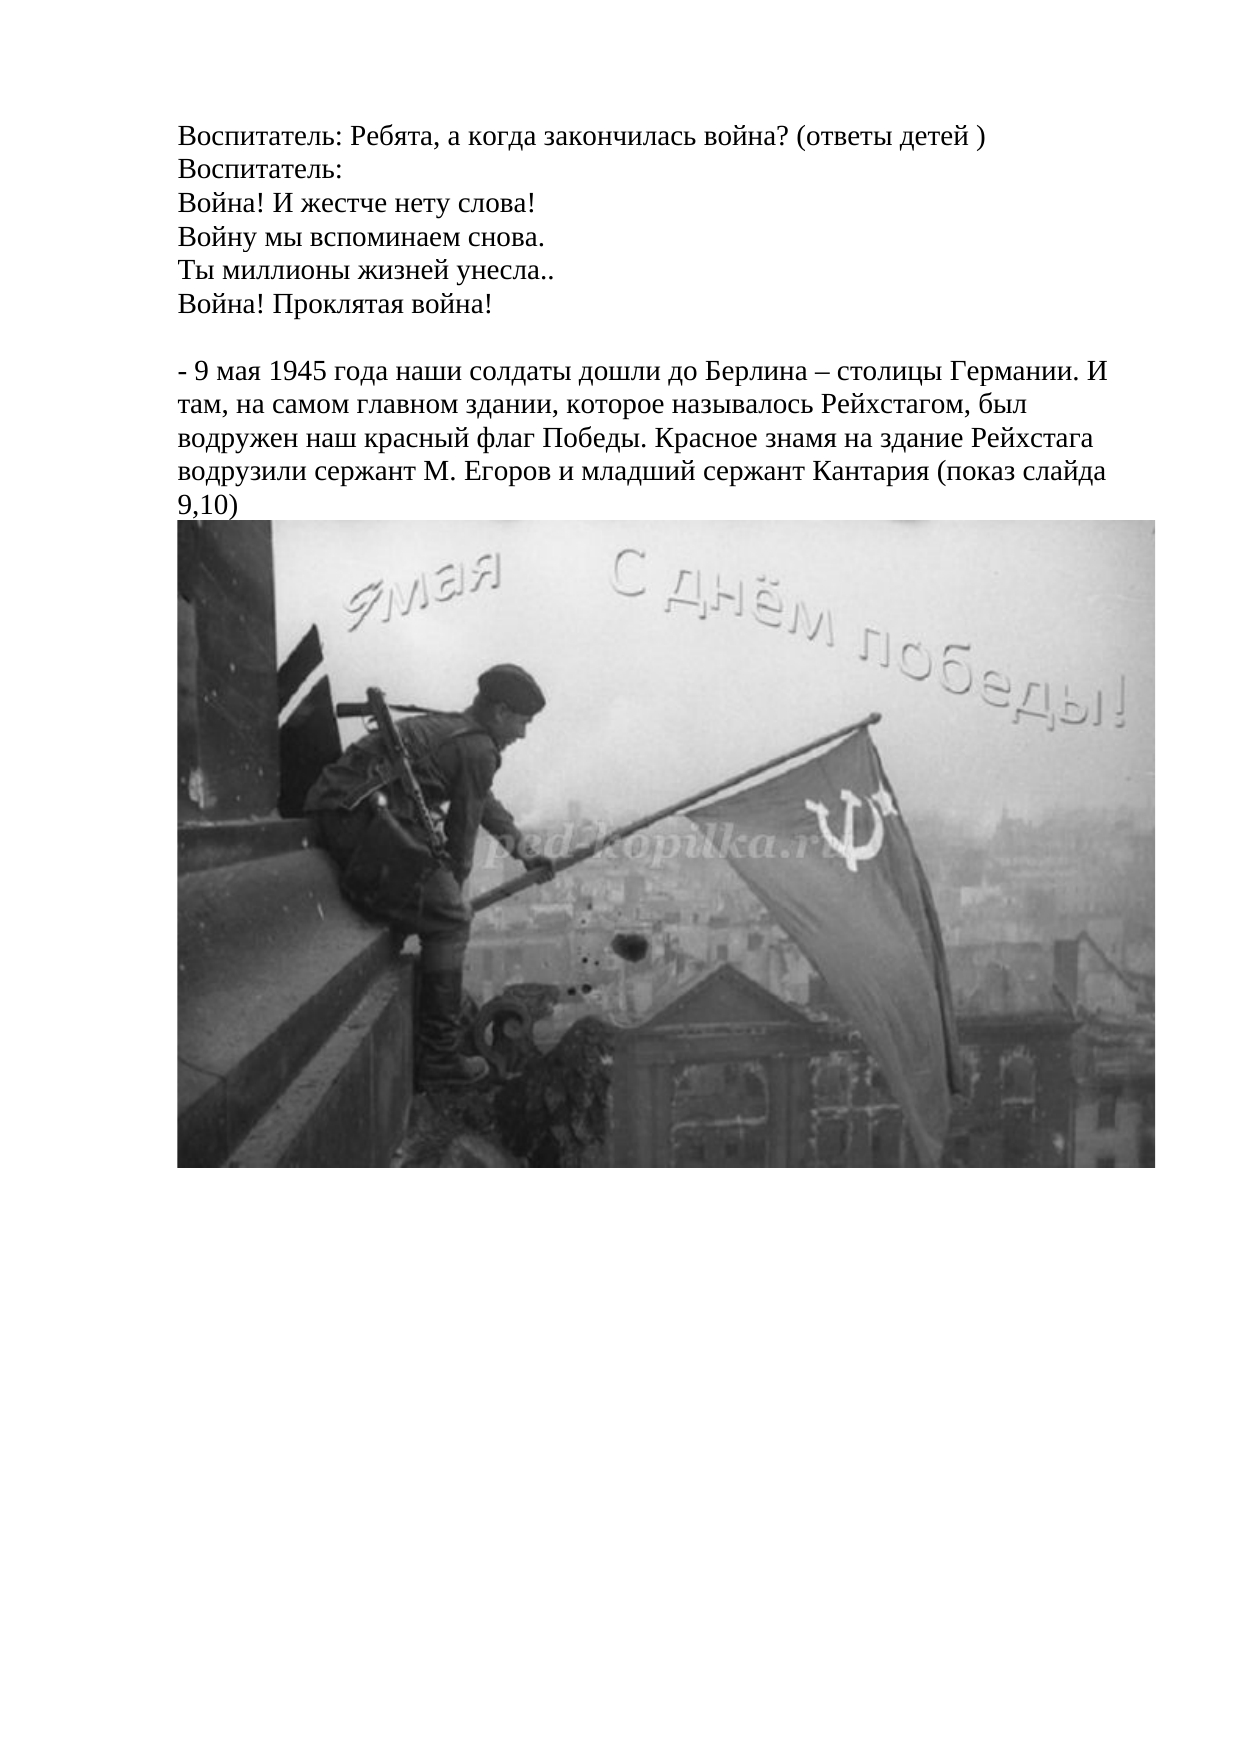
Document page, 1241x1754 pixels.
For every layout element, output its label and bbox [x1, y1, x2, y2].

text [177, 118, 1152, 520]
picture [177, 520, 1156, 1168]
